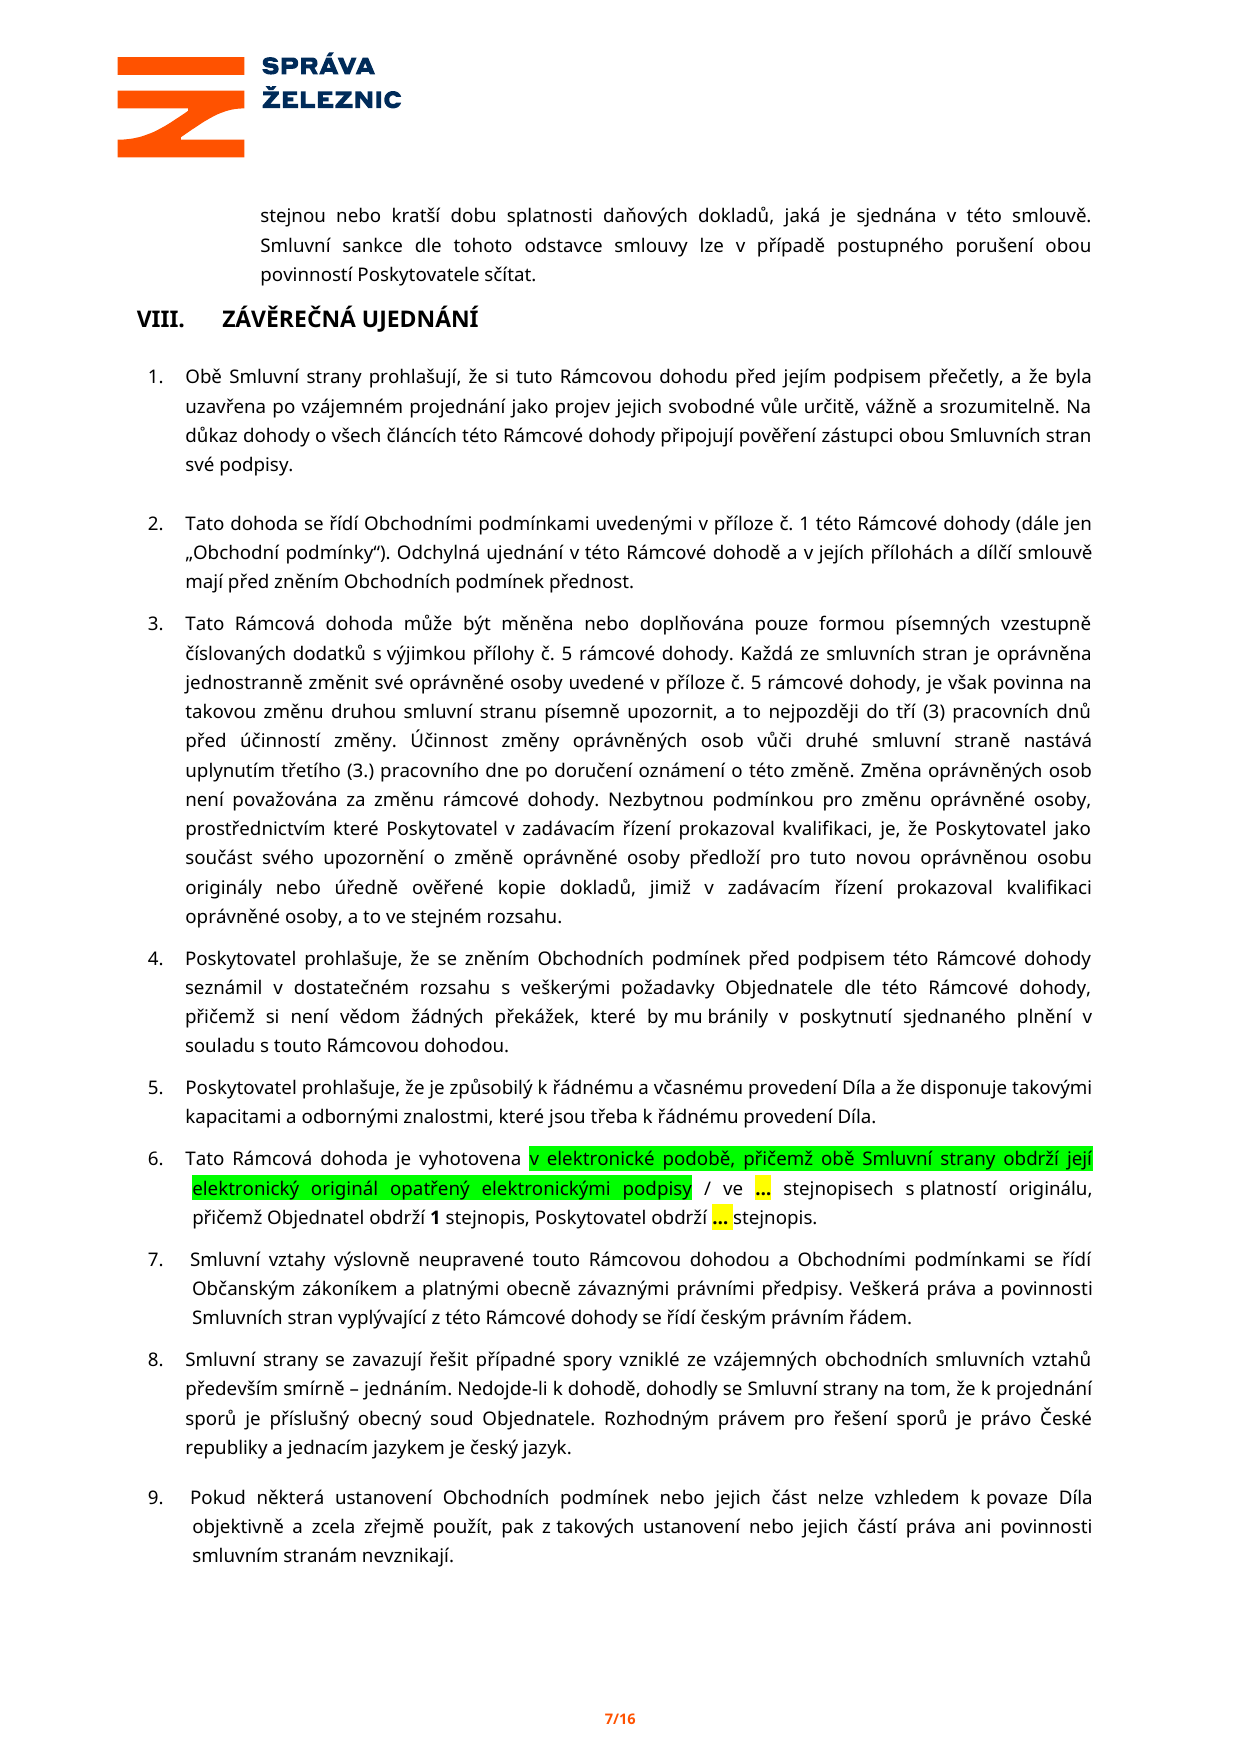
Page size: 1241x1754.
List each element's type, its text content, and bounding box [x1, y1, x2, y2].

list Smluvní strany se zavazují řešit případné spory vzniklé ze vzájemných obchodních smluvních vztahů především smírně – jednáním. Nedojde-li k dohodě, dohodly se Smluvní strany na tom, že k projednání sporů je příslušný obecný soud Objednatele. Rozhodným právem pro řešení sporů je právo České republiky a jednacím jazykem je český jazyk. [148, 1346, 1093, 1459]
list Pokud některá ustanovení Obchodních podmínek nebo jejich část nelze vzhledem k povaze Díla objektivně a zcela zřejmě použít, pak z takových ustanovení nebo jejich částí práva ani povinnosti smluvním stranám nevznikají. [148, 1484, 1093, 1568]
list Obě Smluvní strany prohlašují, že si tuto Rámcovou dohodu před jejím podpisem přečetly, a že byla uzavřena po vzájemném projednání jako projev jejich svobodné vůle určitě, vážně a srozumitelně. Na důkaz dohody o všech článcích této Rámcové dohody připojují pověření zástupci obou Smluvních stran své podpisy. [148, 364, 1093, 477]
list ZÁVĚREČNÁ UJEDNÁNÍ [185, 303, 1093, 334]
list Poskytovatel prohlašuje, že je způsobilý k řádnému a včasnému provedení Díla a že disponuje takovými kapacitami a odbornými znalostmi, které jsou třeba k řádnému provedení Díla. [148, 1074, 1093, 1129]
list Tato dohoda se řídí Obchodními podmínkami uvedenými v příloze č. 1 této Rámcové dohody (dále jen „Obchodní podmínky“). Odchylná ujednání v této Rámcové dohodě a v jejích přílohách a dílčí smlouvě mají před zněním Obchodních podmínek přednost. [148, 510, 1093, 594]
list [223, 203, 1093, 287]
list Tato Rámcová dohoda je vyhotovena v elektronické podobě, přičemž obě Smluvní strany obdrží její elektronický originál opatřený elektronickými podpisy / ve … stejnopisech s platností originálu, přičemž Objednatel obdrží 1 stejnopis, Poskytovatel obdrží … stejnopis. [148, 1146, 1093, 1230]
list Tato Rámcová dohoda může být měněna nebo doplňována pouze formou písemných vzestupně číslovaných dodatků s výjimkou přílohy č. 5 rámcové dohody. Každá ze smluvních stran je oprávněna jednostranně změnit své oprávněné osoby uvedené v příloze č. 5 rámcové dohody, je však povinna na takovou změnu druhou smluvní stranu písemně upozornit, a to nejpozději do tří (3) pracovních dnů před účinností změny. Účinnost změny oprávněných osob vůči druhé smluvní straně nastává uplynutím třetího (3.) pracovního dne po doručení oznámení o této změně. Změna oprávněných osob není považována za změnu rámcové dohody. Nezbytnou podmínkou pro změnu oprávněné osoby, prostřednictvím které Poskytovatel v zadávacím řízení prokazoval kvalifikaci, je, že Poskytovatel jako součást svého upozornění o změně oprávněné osoby předloží pro tuto novou oprávněnou osobu originály nebo úředně ověřené kopie dokladů, jimiž v zadávacím řízení prokazoval kvalifikaci oprávněné osoby, a to ve stejném rozsahu. [148, 611, 1093, 929]
list Smluvní vztahy výslovně neupravené touto Rámcovou dohodou a Obchodními podmínkami se řídí Občanským zákoníkem a platnými obecně závaznými právními předpisy. Veškerá práva a povinnosti Smluvních stran vyplývající z této Rámcové dohody se řídí českým právním řádem. [148, 1246, 1093, 1330]
list Poskytovatel prohlašuje, že se zněním Obchodních podmínek před podpisem této Rámcové dohody seznámil v dostatečném rozsahu s veškerými požadavky Objednatele dle této Rámcové dohody, přičemž si není vědom žádných překážek, které by mu bránily v poskytnutí sjednaného plnění v souladu s touto Rámcovou dohodou. [148, 945, 1093, 1058]
